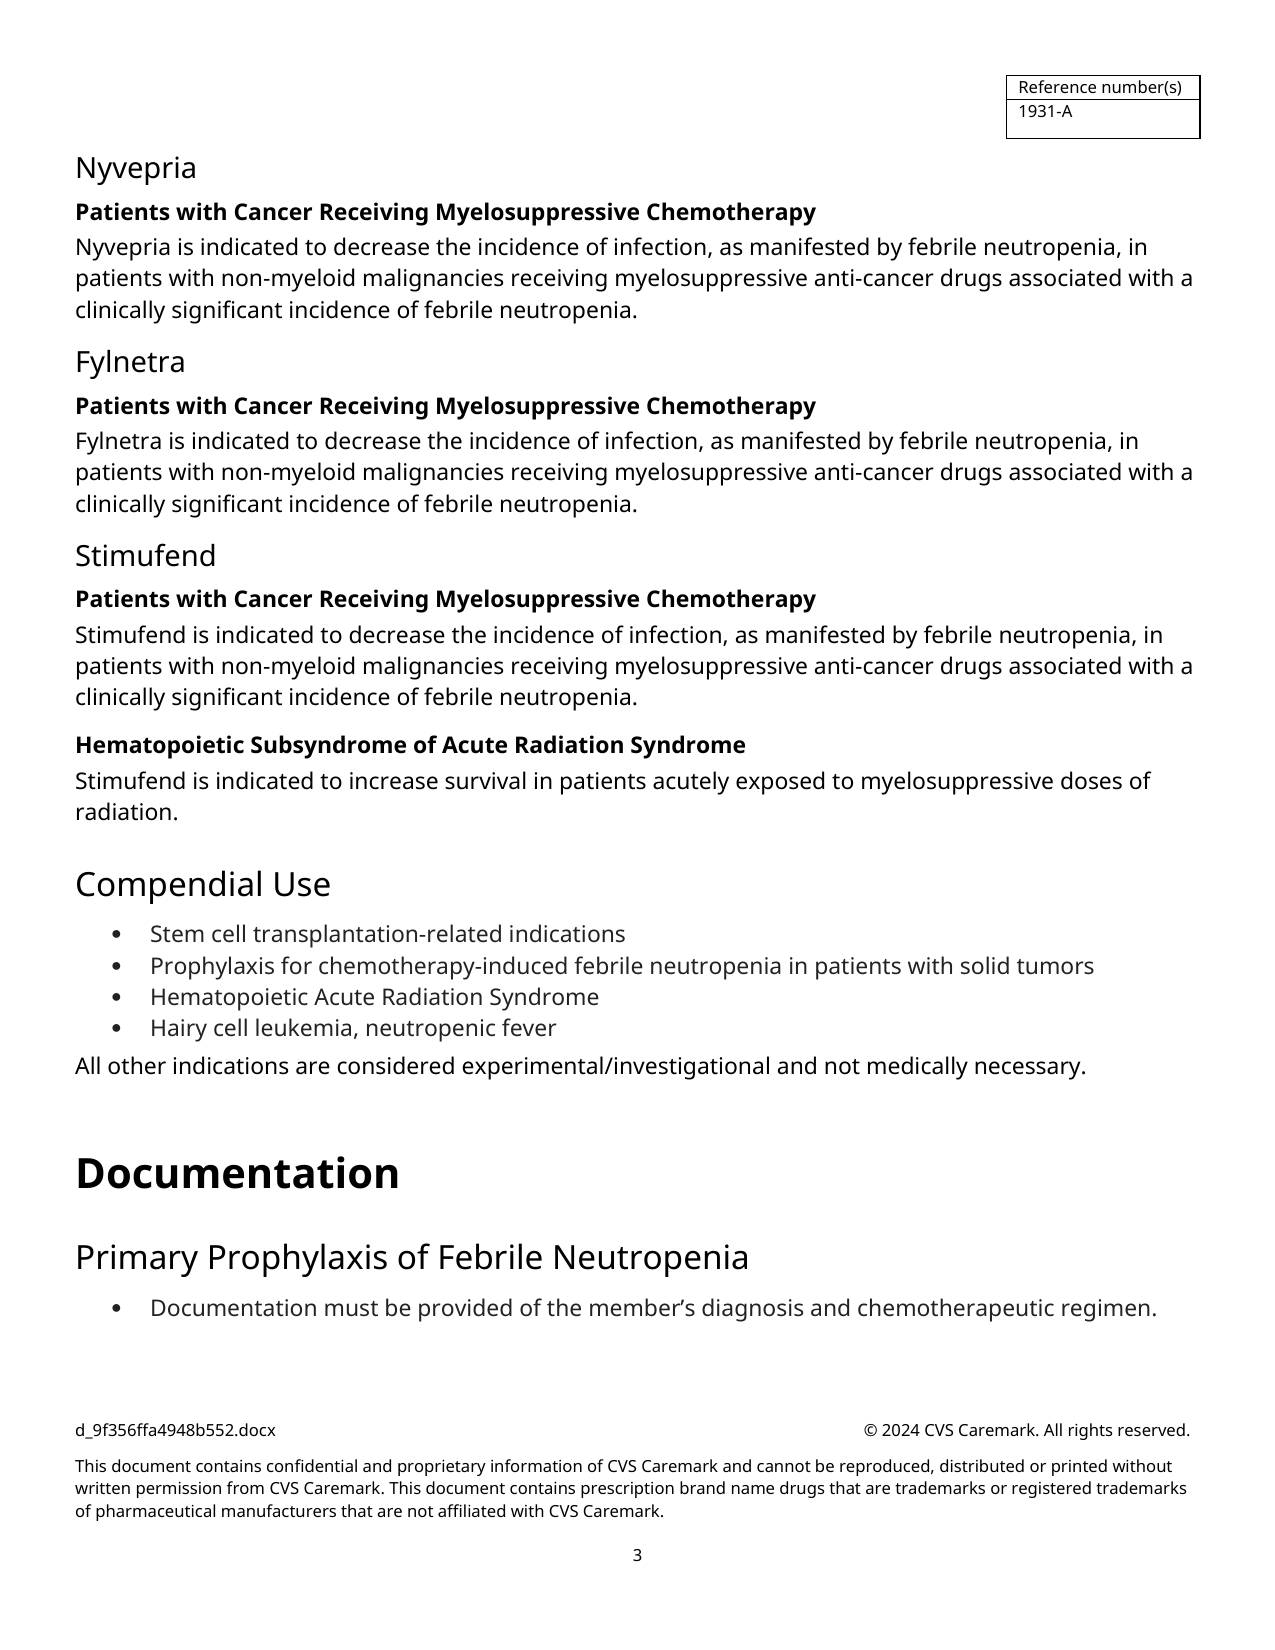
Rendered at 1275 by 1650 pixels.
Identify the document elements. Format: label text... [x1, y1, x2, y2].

subtitle Compendial Use [75, 861, 1200, 906]
subtitle Hematopoietic Subsyndrome of Acute Radiation Syndrome [75, 729, 1200, 761]
list Documentation must be provided of the member’s diagnosis and chemotherapeutic regimen. [112, 1291, 1161, 1323]
text All other indications are considered experimental/investigational and not medically necessary. [75, 1050, 1200, 1081]
subtitle Patients with Cancer Receiving Myelosuppressive Chemotherapy [75, 583, 1200, 615]
text Fylnetra is indicated to decrease the incidence of infection, as manifested by febrile neutropenia, in patients with non-myeloid malignancies receiving myelosuppressive anti-cancer drugs associated with a clinically significant incidence of febrile neutropenia. [75, 425, 1200, 519]
subtitle Fylnetra [75, 342, 1200, 381]
subtitle Primary Prophylaxis of Febrile Neutropenia [75, 1233, 1200, 1279]
list Prophylaxis for chemotherapy-induced febrile neutropenia in patients with solid tumors [112, 950, 1161, 981]
subtitle Patients with Cancer Receiving Myelosuppressive Chemotherapy [75, 389, 1200, 421]
subtitle Nyvepria [75, 148, 1200, 187]
subtitle Documentation [75, 1143, 1200, 1200]
list Hematopoietic Acute Radiation Syndrome [112, 981, 1161, 1012]
list Hairy cell leukemia, neutropenic fever [112, 1012, 1161, 1043]
subtitle Stimufend [75, 535, 1200, 575]
list Stem cell transplantation-related indications [112, 918, 1161, 950]
subtitle Patients with Cancer Receiving Myelosuppressive Chemotherapy [75, 196, 1200, 227]
text Stimufend is indicated to increase survival in patients acutely exposed to myelosuppressive doses of radiation. [75, 765, 1200, 827]
text Stimufend is indicated to decrease the incidence of infection, as manifested by febrile neutropenia, in patients with non-myeloid malignancies receiving myelosuppressive anti-cancer drugs associated with a clinically significant incidence of febrile neutropenia. [75, 619, 1200, 713]
text Nyvepria is indicated to decrease the incidence of infection, as manifested by febrile neutropenia, in patients with non-myeloid malignancies receiving myelosuppressive anti-cancer drugs associated with a clinically significant incidence of febrile neutropenia. [75, 231, 1200, 325]
